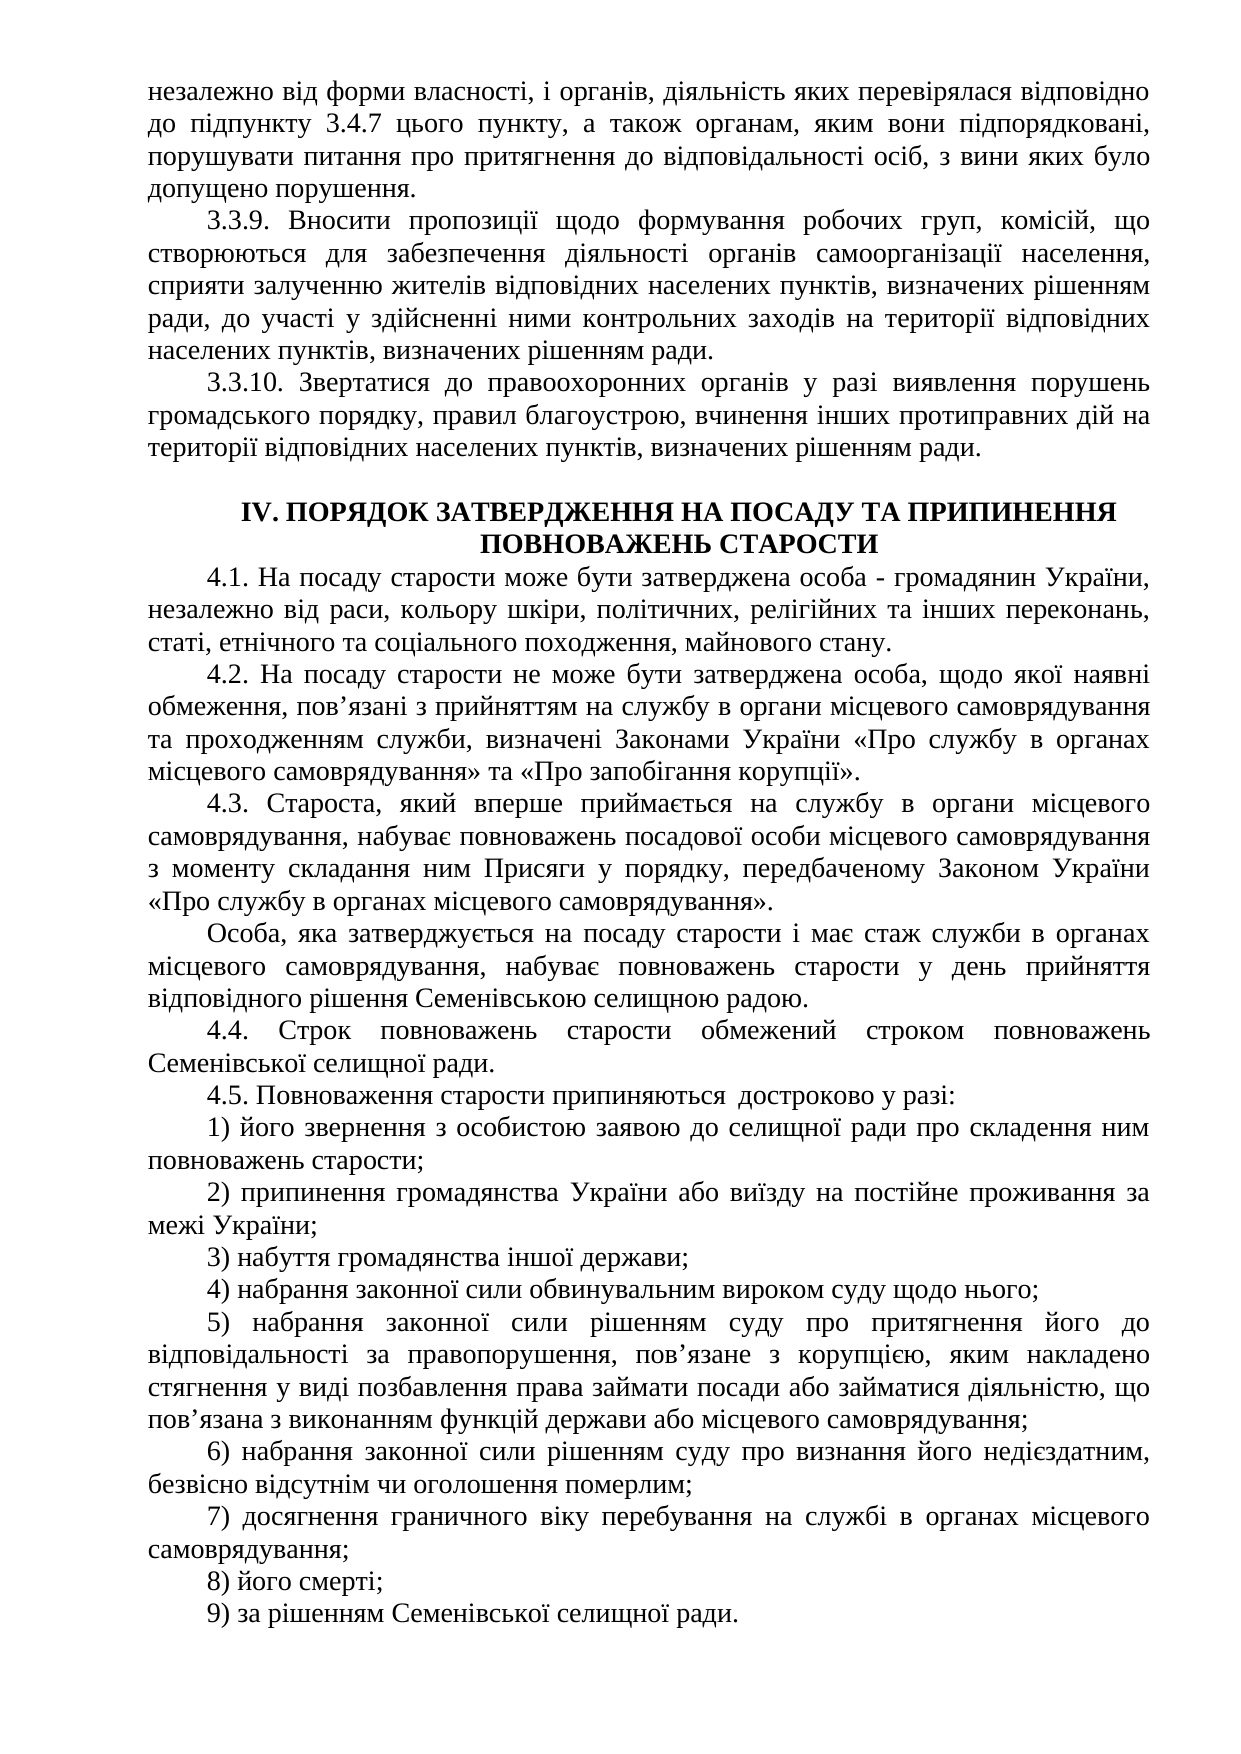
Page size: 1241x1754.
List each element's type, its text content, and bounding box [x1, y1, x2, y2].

text 3.3.10. Звертатися до правоохоронних органів у разі виявлення порушень громадського порядку, правил благоустрою, вчинення інших протиправних дій на території відповідних населених пунктів, визначених рішенням ради. [148, 365, 1152, 463]
text 4.3. Староста, який вперше приймається на службу в органи місцевого самоврядування, набуває повноважень посадової особи місцевого самоврядування з моменту складання ним Присяги у порядку, передбаченому Законом України «Про службу в органах місцевого самоврядування». [148, 787, 1152, 916]
text 6) набрання законної сили рішенням суду про визнання його недієздатним, безвісно відсутнім чи оголошення померлим; [148, 1434, 1152, 1499]
text 4.2. На посаду старости не може бути затверджена особа, щодо якої наявні обмеження, пов’язані з прийняттям на службу в органи місцевого самоврядування та проходженням служби, визначені Законами України «Про службу в органах місцевого самоврядування» та «Про запобігання корупції». [148, 657, 1152, 787]
text 8) його смерті; [148, 1564, 1152, 1596]
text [148, 74, 1152, 203]
text 3.3.9. Вносити пропозиції щодо формування робочих груп, комісій, що створюються для забезпечення діяльності органів самоорганізації населення, сприяти залученню жителів відповідних населених пунктів, визначених рішенням ради, до участі у здійсненні ними контрольних заходів на території відповідних населених пунктів, визначених рішенням ради. [148, 203, 1152, 365]
text 1) його звернення з особистою заявою до селищної ради про складення ним повноважень старости; [148, 1111, 1152, 1175]
text 9) за рішенням Семенівської селищної ради. [148, 1596, 1152, 1629]
text 5) набрання законної сили рішенням суду про притягнення його до відповідальності за правопорушення, пов’язане з корупцією, яким накладено стягнення у виді позбавлення права займати посади або займатися діяльністю, що пов’язана з виконанням функцій держави або місцевого самоврядування; [148, 1305, 1152, 1434]
text 4) набрання законної сили обвинувальним вироком суду щодо нього; [148, 1272, 1152, 1305]
text ПОВНОВАЖЕНЬ СТАРОСТИ [148, 527, 1152, 560]
text 4.4. Строк повноважень старости обмежений строком повноважень Семенівської селищної ради. [148, 1013, 1152, 1078]
text 4.1. На посаду старости може бути затверджена особа - громадянин України, незалежно від раси, кольору шкіри, політичних, релігійних та інших переконань, статі, етнічного та соціального походження, майнового стану. [148, 560, 1152, 657]
text Особа, яка затверджується на посаду старости і має стаж служби в органах місцевого самоврядування, набуває повноважень старости у день прийняття відповідного рішення Семенівською селищною радою. [148, 916, 1152, 1013]
text 7) досягнення граничного віку перебування на службі в органах місцевого самоврядування; [148, 1499, 1152, 1564]
text 2) припинення громадянства України або виїзду на постійне проживання за межі України; [148, 1175, 1152, 1240]
text 4.5. Повноваження старости припиняються достроково у разі: [148, 1078, 1152, 1111]
text 3) набуття громадянства іншої держави; [148, 1240, 1152, 1272]
text IV. ПОРЯДОК ЗАТВЕРДЖЕННЯ НА ПОСАДУ ТА ПРИПИНЕННЯ [148, 495, 1152, 527]
